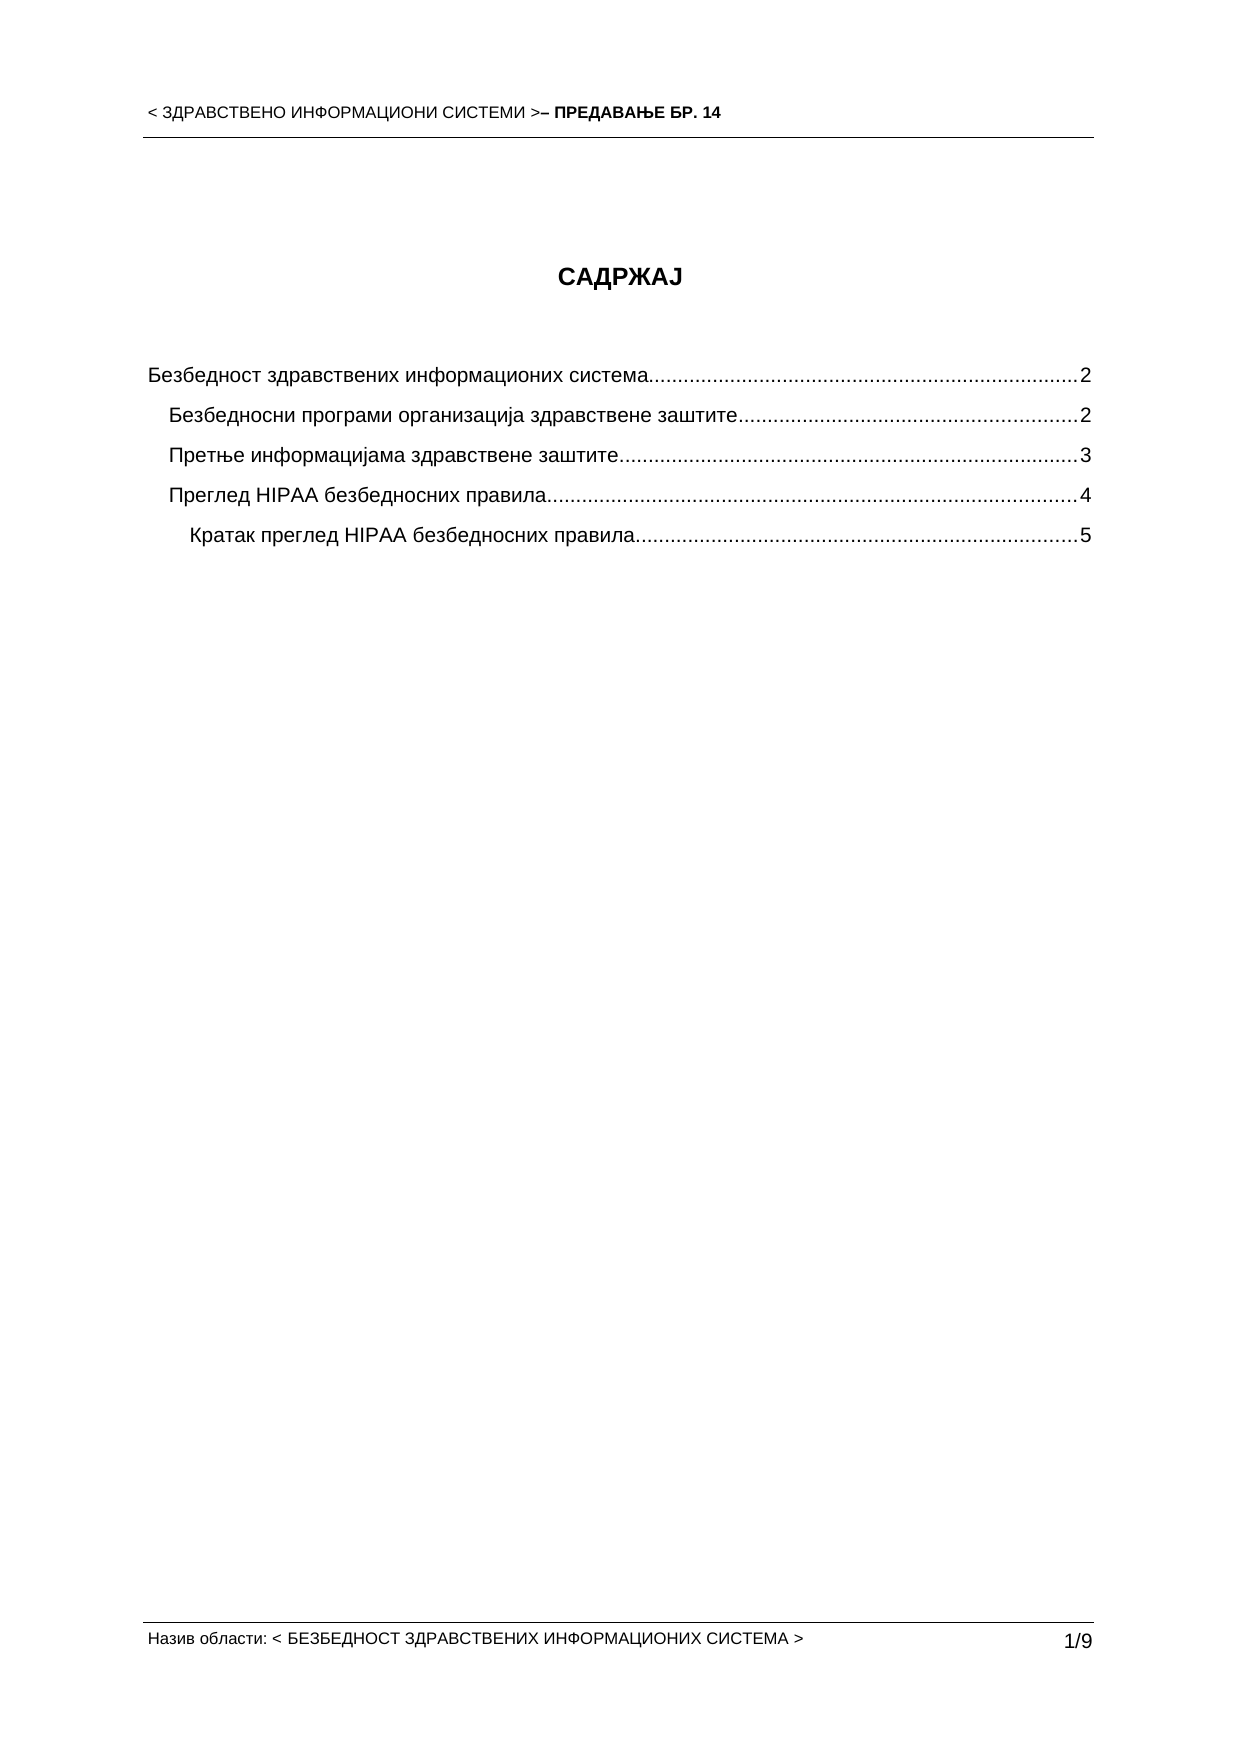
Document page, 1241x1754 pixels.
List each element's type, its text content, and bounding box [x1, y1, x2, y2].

text Безбедносни програми организација здравствене заштите 2 [168, 402, 1092, 426]
text Преглед HIPAA безбедносних правила 4 [168, 482, 1092, 506]
text Претње информацијама здравствене заштите 3 [168, 442, 1092, 466]
text Кратак преглед HIPAA безбедносних правила 5 [189, 522, 1092, 546]
text Безбедност здравствених информационих система 2 [148, 362, 1092, 386]
text САДРЖАЈ [148, 262, 1092, 291]
